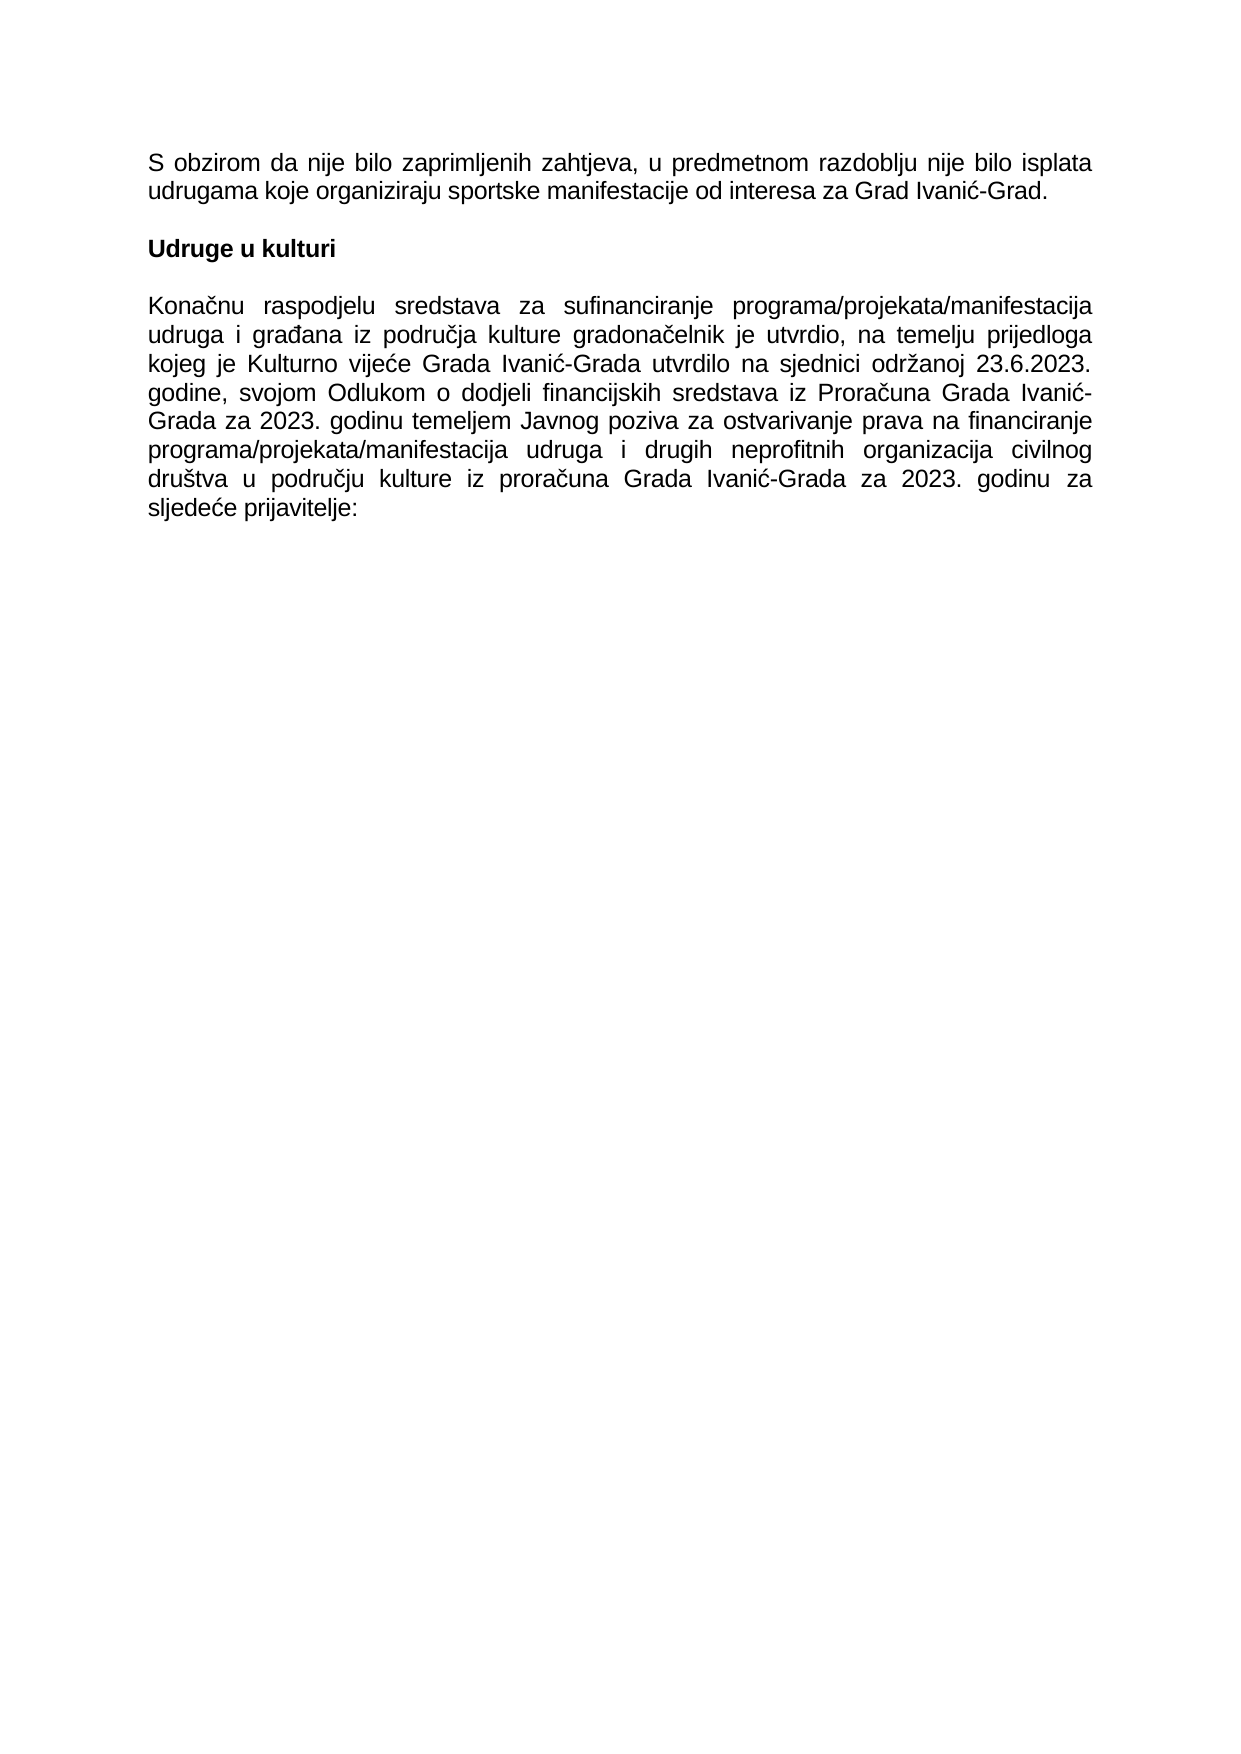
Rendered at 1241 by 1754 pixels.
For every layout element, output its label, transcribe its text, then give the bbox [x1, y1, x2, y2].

text S obzirom da nije bilo zaprimljenih zahtjeva, u predmetnom razdoblju nije bilo isplata udrugama koje organiziraju sportske manifestacije od interesa za Grad Ivanić-Grad. [148, 148, 1093, 205]
text Udruge u kulturi [148, 234, 1093, 263]
text Konačnu raspodjelu sredstava za sufinanciranje programa/projekata/manifestacija udruga i građana iz područja kulture gradonačelnik je utvrdio, na temelju prijedloga kojeg je Kulturno vijeće Grada Ivanić-Grada utvrdilo na sjednici održanoj 23.6.2023. godine, svojom Odlukom o dodjeli financijskih sredstava iz Proračuna Grada Ivanić-Grada za 2023. godinu temeljem Javnog poziva za ostvarivanje prava na financiranje programa/projekata/manifestacija udruga i drugih neprofitnih organizacija civilnog društva u području kulture iz proračuna Grada Ivanić-Grada za 2023. godinu za sljedeće prijavitelje: [148, 291, 1093, 521]
